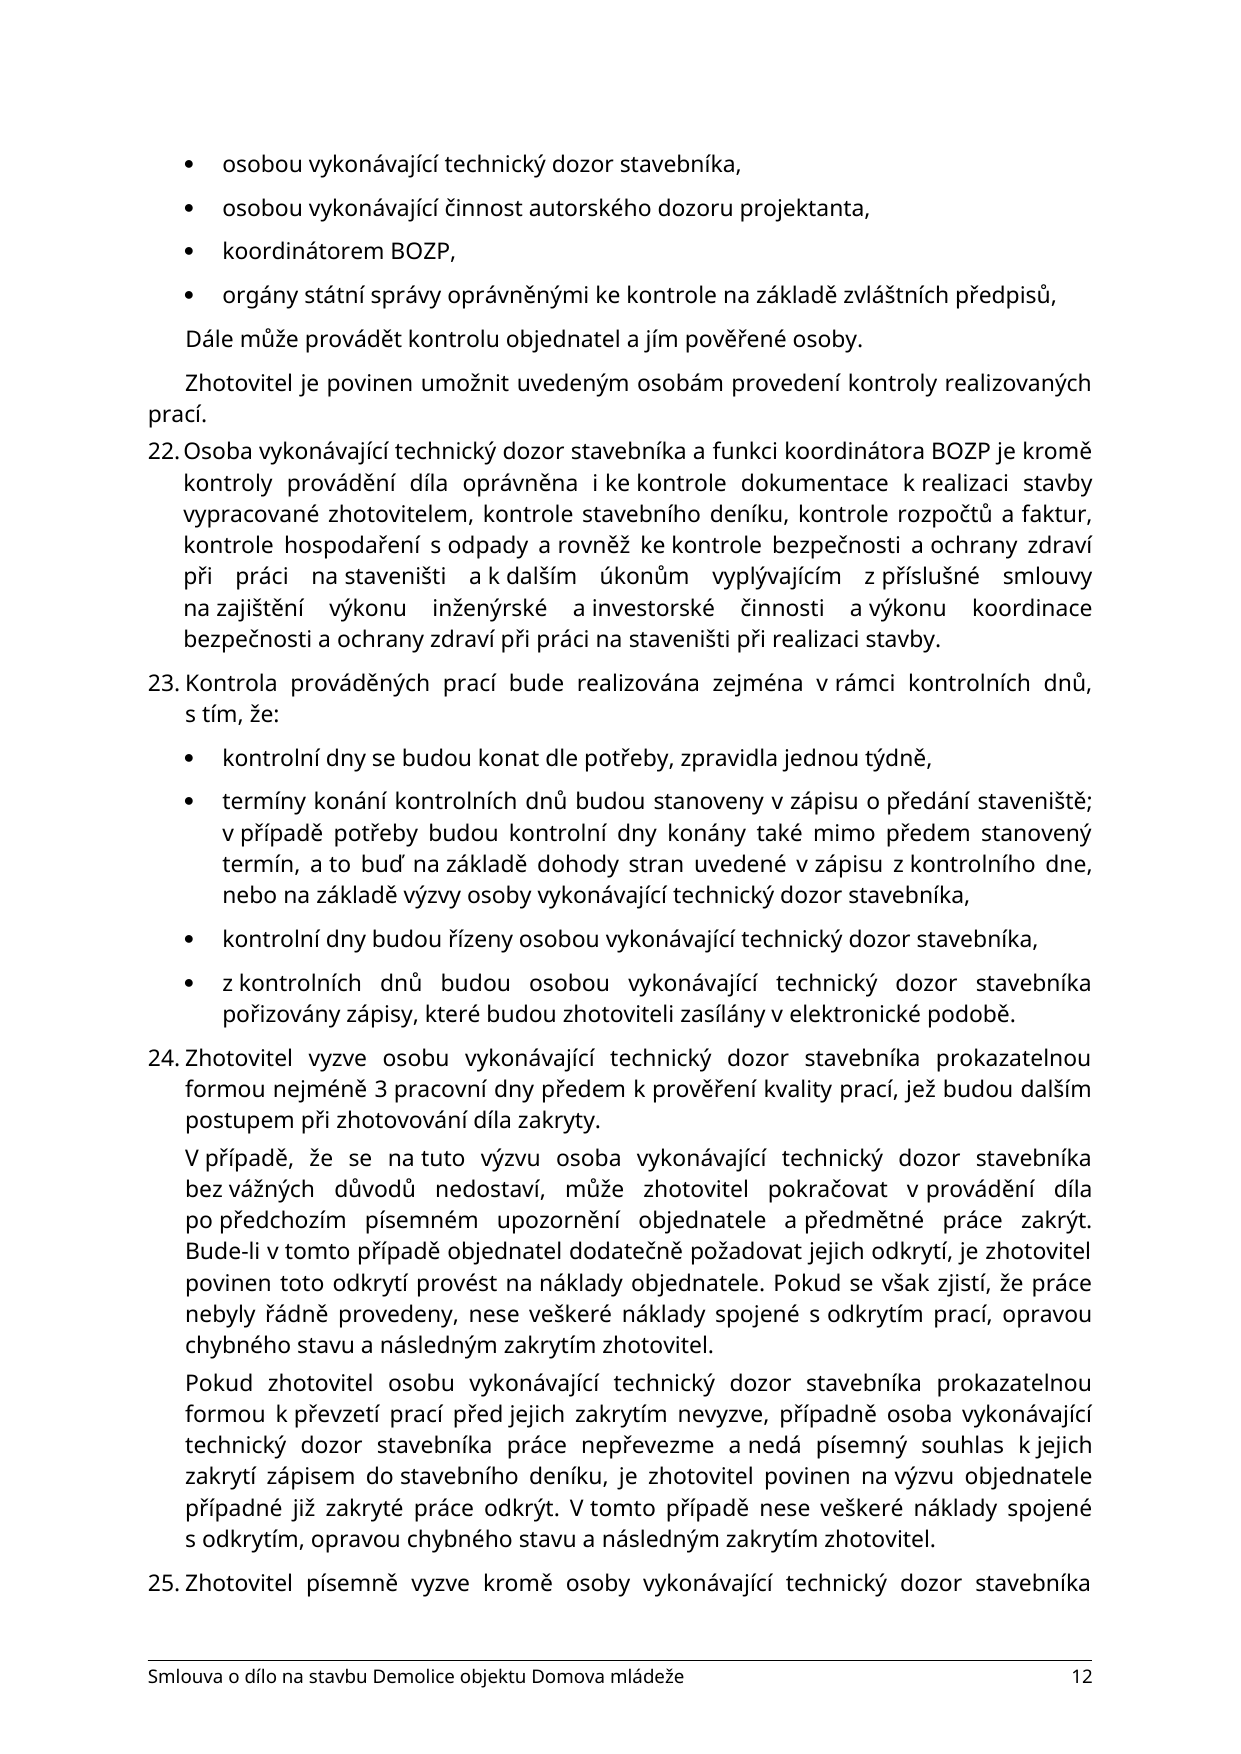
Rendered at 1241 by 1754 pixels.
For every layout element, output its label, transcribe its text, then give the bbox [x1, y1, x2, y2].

text Zhotovitel je povinen umožnit uvedeným osobám provedení kontroly realizovaných prací. [148, 366, 1092, 429]
list osobou vykonávající technický dozor stavebníka, [185, 148, 1092, 179]
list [148, 1566, 1092, 1598]
list Osoba vykonávající technický dozor stavebníka a funkci koordinátora BOZP je kromě kontroly provádění díla oprávněna i ke kontrole dokumentace k realizaci stavby vypracované zhotovitelem, kontrole stavebního deníku, kontrole rozpočtů a faktur, kontrole hospodaření s odpady a rovněž ke kontrole bezpečnosti a ochrany zdraví při práci na staveništi a k dalším úkonům vyplývajícím z příslušné smlouvy na zajištění výkonu inženýrské a investorské činnosti a výkonu koordinace bezpečnosti a ochrany zdraví při práci na staveništi při realizaci stavby. [148, 435, 1092, 654]
list termíny konání kontrolních dnů budou stanoveny v zápisu o předání staveniště; v případě potřeby budou kontrolní dny konány také mimo předem stanovený termín, a to buď na základě dohody stran uvedené v zápisu z kontrolního dne, nebo na základě výzvy osoby vykonávající technický dozor stavebníka, [185, 785, 1092, 910]
list kontrolní dny se budou konat dle potřeby, zpravidla jednou týdně, [185, 741, 1092, 773]
list osobou vykonávající činnost autorského dozoru projektanta, [185, 191, 1092, 223]
list koordinátorem BOZP, [185, 235, 1092, 266]
list Kontrola prováděných prací bude realizována zejména v rámci kontrolních dnů, s tím, že: [148, 666, 1092, 729]
list orgány státní správy oprávněnými ke kontrole na základě zvláštních předpisů, [185, 279, 1092, 310]
list kontrolní dny budou řízeny osobou vykonávající technický dozor stavebníka, [185, 923, 1092, 954]
text V případě, že se na tuto výzvu osoba vykonávající technický dozor stavebníka bez vážných důvodů nedostaví, může zhotovitel pokračovat v provádění díla po předchozím písemném upozornění objednatele a předmětné práce zakrýt. Bude-li v tomto případě objednatel dodatečně požadovat jejich odkrytí, je zhotovitel povinen toto odkrytí provést na náklady objednatele. Pokud se však zjistí, že práce nebyly řádně provedeny, nese veškeré náklady spojené s odkrytím prací, opravou chybného stavu a následným zakrytím zhotovitel. [185, 1141, 1092, 1360]
list z kontrolních dnů budou osobou vykonávající technický dozor stavebníka pořizovány zápisy, které budou zhotoviteli zasílány v elektronické podobě. [185, 966, 1092, 1029]
text Dále může provádět kontrolu objednatel a jím pověřené osoby. [185, 323, 1092, 354]
text Pokud zhotovitel osobu vykonávající technický dozor stavebníka prokazatelnou formou k převzetí prací před jejich zakrytím nevyzve, případně osoba vykonávající technický dozor stavebníka práce nepřevezme a nedá písemný souhlas k jejich zakrytí zápisem do stavebního deníku, je zhotovitel povinen na výzvu objednatele případné již zakryté práce odkrýt. V tomto případě nese veškeré náklady spojené s odkrytím, opravou chybného stavu a následným zakrytím zhotovitel. [185, 1366, 1092, 1554]
list Zhotovitel vyzve osobu vykonávající technický dozor stavebníka prokazatelnou formou nejméně 3 pracovní dny předem k prověření kvality prací, jež budou dalším postupem při zhotovování díla zakryty. [148, 1041, 1092, 1135]
